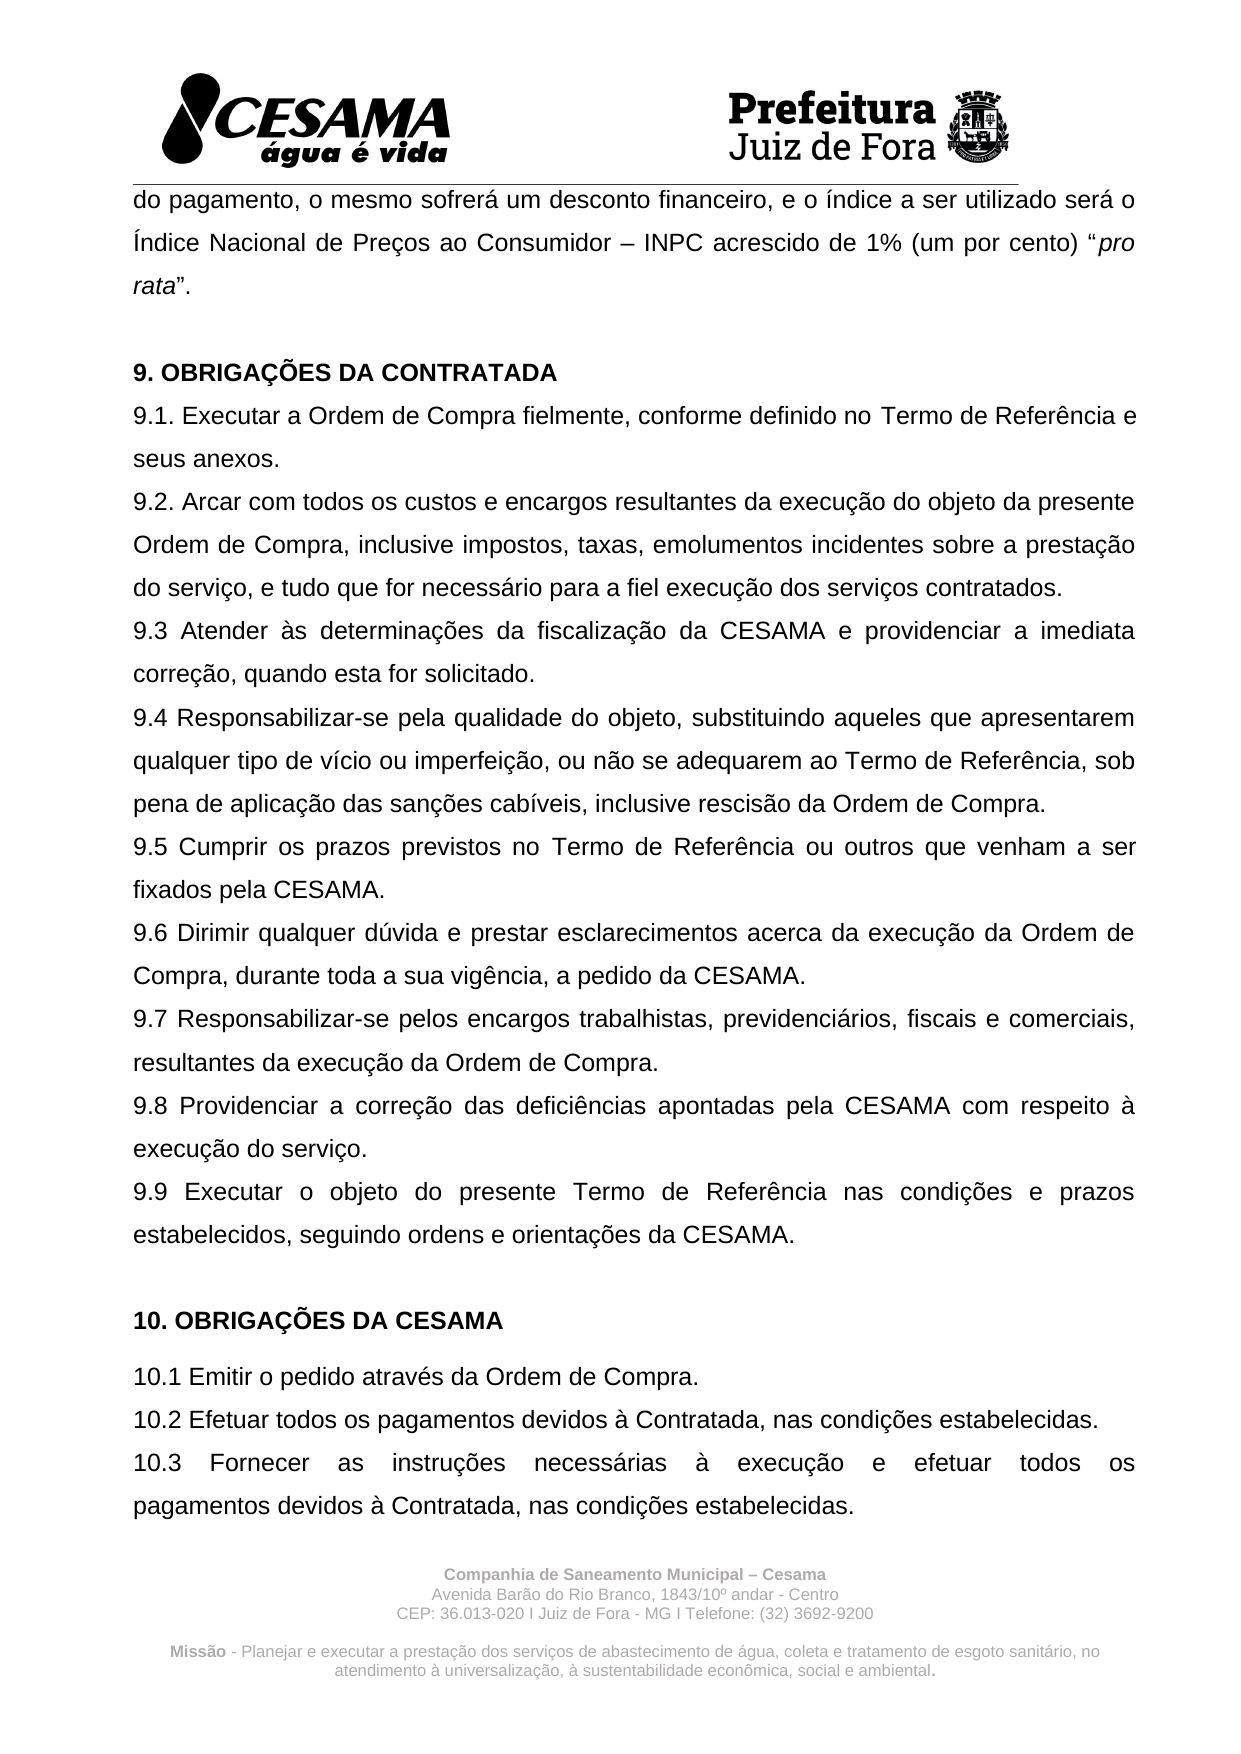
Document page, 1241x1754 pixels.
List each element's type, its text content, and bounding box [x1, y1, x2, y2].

text 9.5 Cumprir os prazos previstos no Termo de Referência ou outros que venham a ser fixados pela CESAMA. [133, 832, 1137, 904]
text 9.1. Executar a Ordem de Compra fielmente, conforme definido no Termo de Referência e seus anexos. [133, 401, 1137, 472]
text 10.3 Fornecer as instruções necessárias à execução e efetuar todos os pagamentos devidos à Contratada, nas condições estabelecidas. [133, 1448, 1137, 1520]
text 9.8 Providenciar a correção das deficiências apontadas pela CESAMA com respeito à execução do serviço. [133, 1091, 1137, 1162]
text 9.6 Dirimir qualquer dúvida e prestar esclarecimentos acerca da execução da Ordem de Compra, durante toda a sua vigência, a pedido da CESAMA. [133, 918, 1137, 990]
text 9.2. Arcar com todos os custos e encargos resultantes da execução do objeto da presente Ordem de Compra, inclusive impostos, taxas, emolumentos incidentes sobre a prestação do serviço, e tudo que for necessário para a fiel execução dos serviços contratados. [133, 487, 1137, 602]
text 9.7 Responsabilizar-se pelos encargos trabalhistas, previdenciários, fiscais e comerciais, resultantes da execução da Ordem de Compra. [133, 1004, 1137, 1076]
text 10.1 Emitir o pedido através da Ordem de Compra. [133, 1362, 1137, 1391]
text 9.9 Executar o objeto do presente Termo de Referência nas condições e prazos estabelecidos, seguindo ordens e orientações da CESAMA. [133, 1177, 1137, 1249]
text 9. OBRIGAÇÕES DA CONTRATADA [133, 357, 1137, 386]
picture [132, 73, 1019, 185]
text 10. OBRIGAÇÕES DA CESAMA [133, 1306, 1137, 1335]
text 9.3 Atender às determinações da fiscalização da CESAMA e providenciar a imediata correção, quando esta for solicitado. [133, 616, 1137, 688]
text 10.2 Efetuar todos os pagamentos devidos à Contratada, nas condições estabelecidas. [133, 1405, 1137, 1434]
text 9.4 Responsabilizar-se pela qualidade do objeto, substituindo aqueles que apresentarem qualquer tipo de vício ou imperfeição, ou não se adequarem ao Termo de Referência, sob pena de aplicação das sanções cabíveis, inclusive rescisão da Ordem de Compra. [133, 702, 1137, 817]
